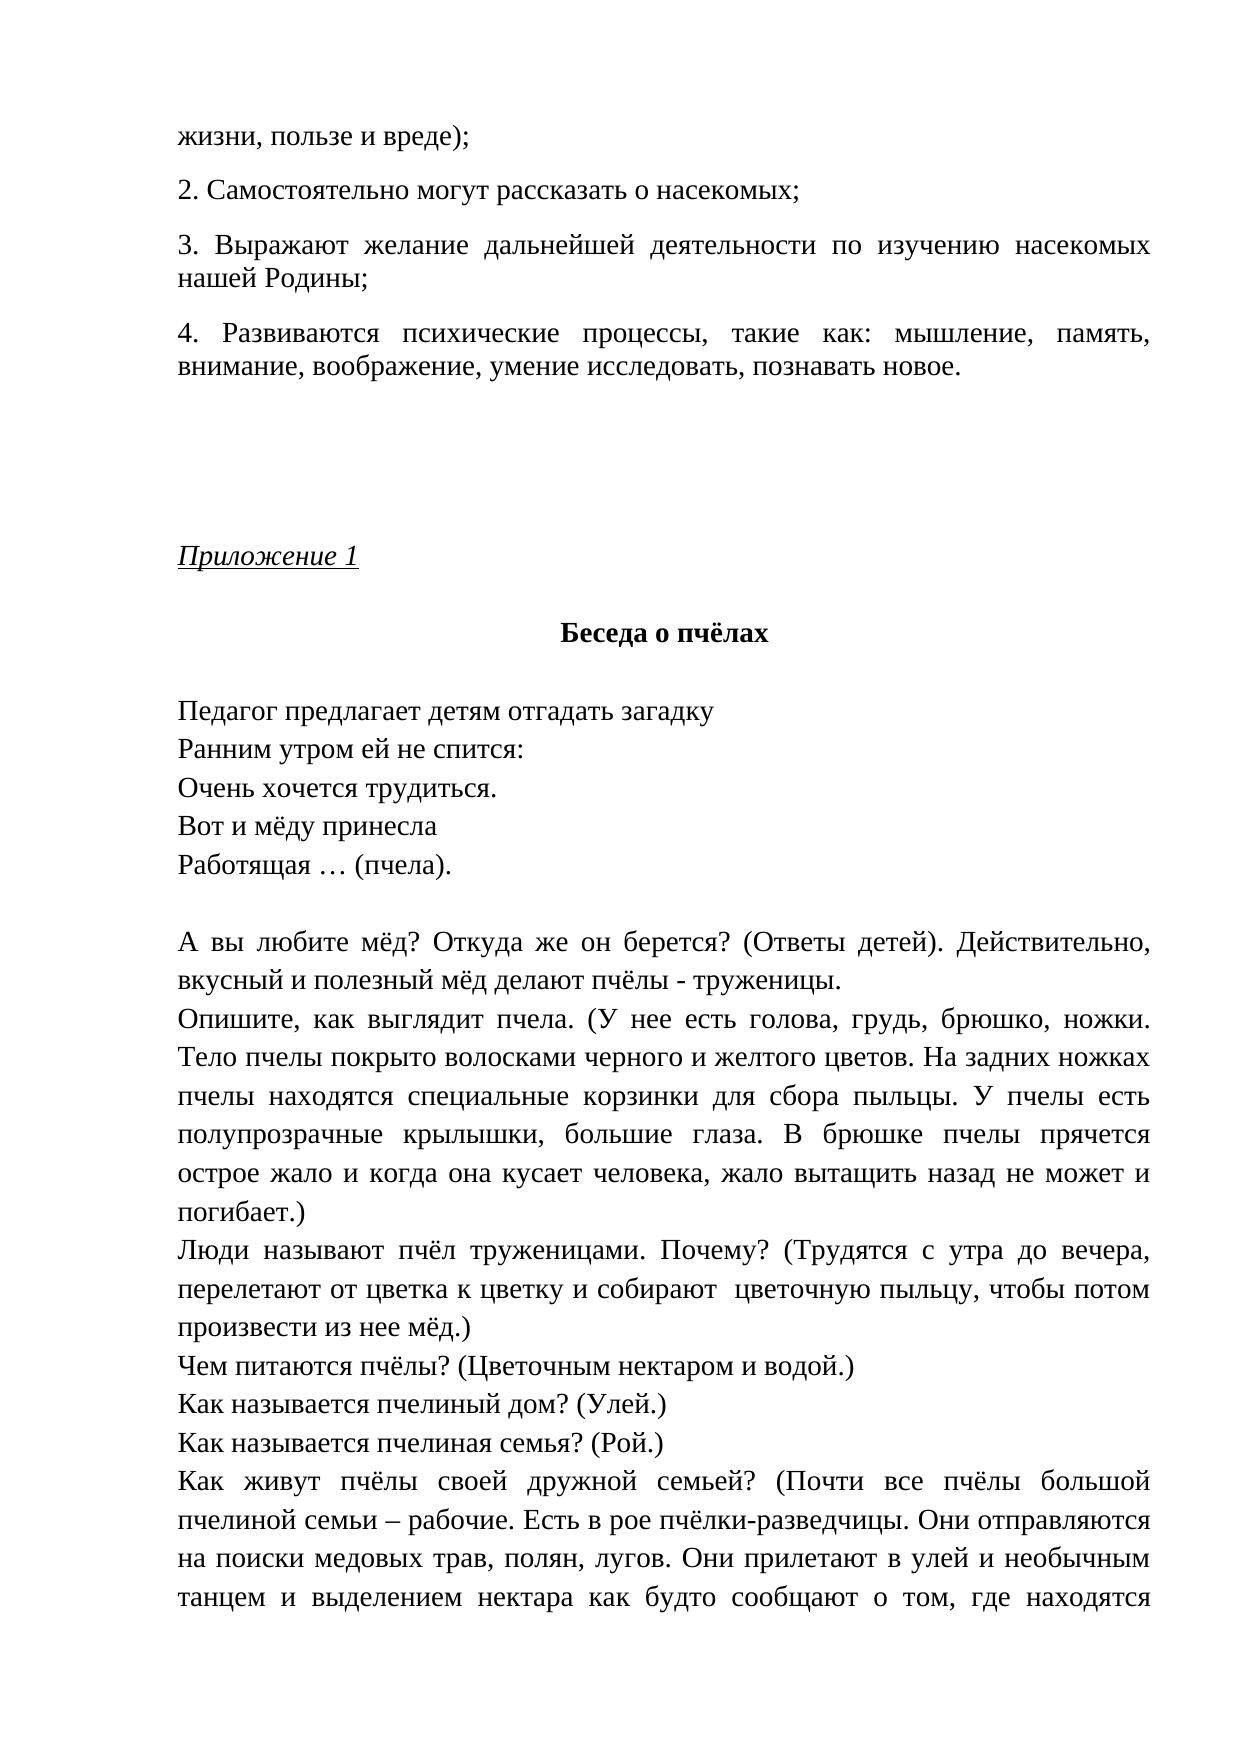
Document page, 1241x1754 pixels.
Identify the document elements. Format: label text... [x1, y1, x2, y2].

text Люди называют пчёл труженицами. Почему? (Трудятся с утра до вечера, перелетают от цветка к цветку и собирают цветочную пыльцу, чтобы потом произвести из нее мёд.) [177, 1232, 1152, 1343]
text Опишите, как выглядит пчела. (У нее есть голова, грудь, брюшко, ножки. Тело пчелы покрыто волосками черного и желтого цветов. На задних ножках пчелы находятся специальные корзинки для сбора пыльцы. У пчелы есть полупрозрачные крылышки, большие глаза. В брюшке пчелы прячется острое жало и когда она кусает человека, жало вытащить назад не может и погибает.) [177, 1001, 1152, 1227]
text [177, 1463, 1152, 1613]
text 2. Самостоятельно могут рассказать о насекомых; [177, 172, 1152, 206]
text Ранним утром ей не спится: [177, 731, 1152, 765]
text Приложение 1 [177, 538, 1152, 572]
text А вы любите мёд? Откуда же он берется? (Ответы детей). Действительно, вкусный и полезный мёд делают пчёлы - труженицы. [177, 924, 1152, 996]
text Чем питаются пчёлы? (Цветочным нектаром и водой.) [177, 1348, 1152, 1381]
text Как называется пчелиная семья? (Рой.) [177, 1425, 1152, 1458]
text Педагог предлагает детям отгадать загадку [177, 693, 1152, 726]
text Работящая … (пчела). [177, 847, 1152, 880]
text Как называется пчелиный дом? (Улей.) [177, 1386, 1152, 1420]
text Вот и мёду принесла [177, 808, 1152, 842]
text 3. Выражают желание дальнейшей деятельности по изучению насекомых нашей Родины; [177, 227, 1152, 294]
text 4. Развиваются психические процессы, такие как: мышление, память, внимание, воображение, умение исследовать, познавать новое. [177, 315, 1152, 382]
text Очень хочется трудиться. [177, 770, 1152, 803]
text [177, 118, 1152, 152]
text Беседа о пчёлах [177, 616, 1152, 649]
